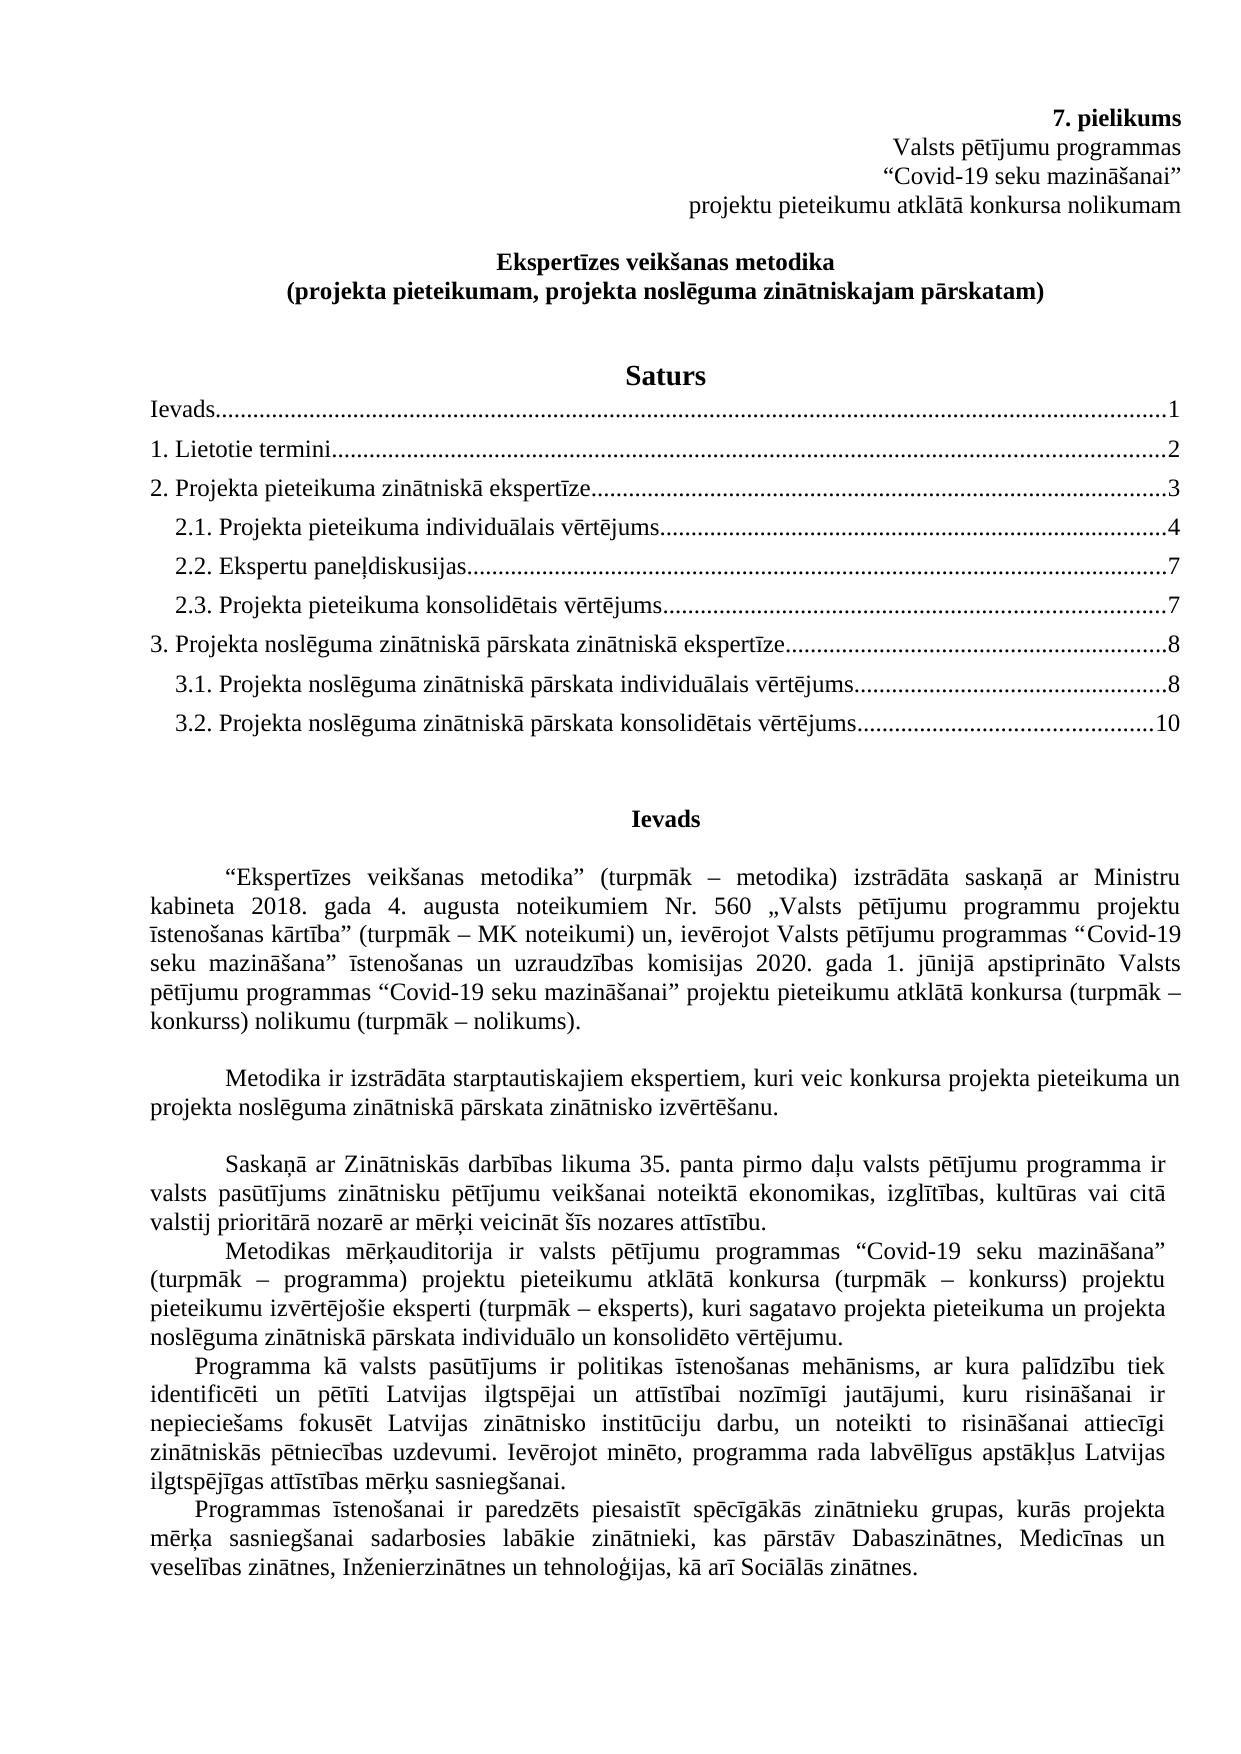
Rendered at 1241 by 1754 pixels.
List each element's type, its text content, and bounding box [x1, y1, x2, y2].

subtitle Ievads [150, 804, 1181, 833]
text 7. pielikums [150, 103, 1181, 132]
text Ekspertīzes veikšanas metodika [150, 247, 1181, 276]
text “Ekspertīzes veikšanas metodika” (turpmāk – metodika) izstrādāta saskaņā ar Ministru kabineta 2018. gada 4. augusta noteikumiem Nr. 560 „Valsts pētījumu programmu projektu īstenošanas kārtība” (turpmāk – MK noteikumi) un, ievērojot Valsts pētījumu programmas “” īstenošanas un uzraudzības komisijas 20. gada . apstiprināto Valsts pētījumu programmas “” projektu pieteikumu atklātā konkursa (turpmāk – konkurss) nolikumu (turpmāk – nolikums). [150, 862, 1181, 1034]
text (projekta pieteikumam, projekta noslēguma zinātniskajam pārskatam) [150, 276, 1181, 305]
text Metodika ir izstrādāta starptautiskajiem ekspertiem, kuri veic konkursa projekta pieteikuma un projekta noslēguma zinātniskā pārskata zinātnisko izvērtēšanu. [150, 1063, 1181, 1121]
text projektu pieteikumu atklātā konkursa nolikumam [150, 190, 1181, 218]
text Valsts pētījumu programmas [150, 132, 1181, 161]
text “” [150, 161, 1181, 190]
list Saskaņā ar Zinātniskās darbības likuma 35. panta pirmo daļu valsts pētījumu programma ir valsts pasūtījums zinātnisku pētījumu veikšanai noteiktā ekonomikas, izglītības, kultūras vai citā valstij prioritārā nozarē ar mērķi veicināt šīs nozares attīstību. [150, 1149, 1166, 1236]
